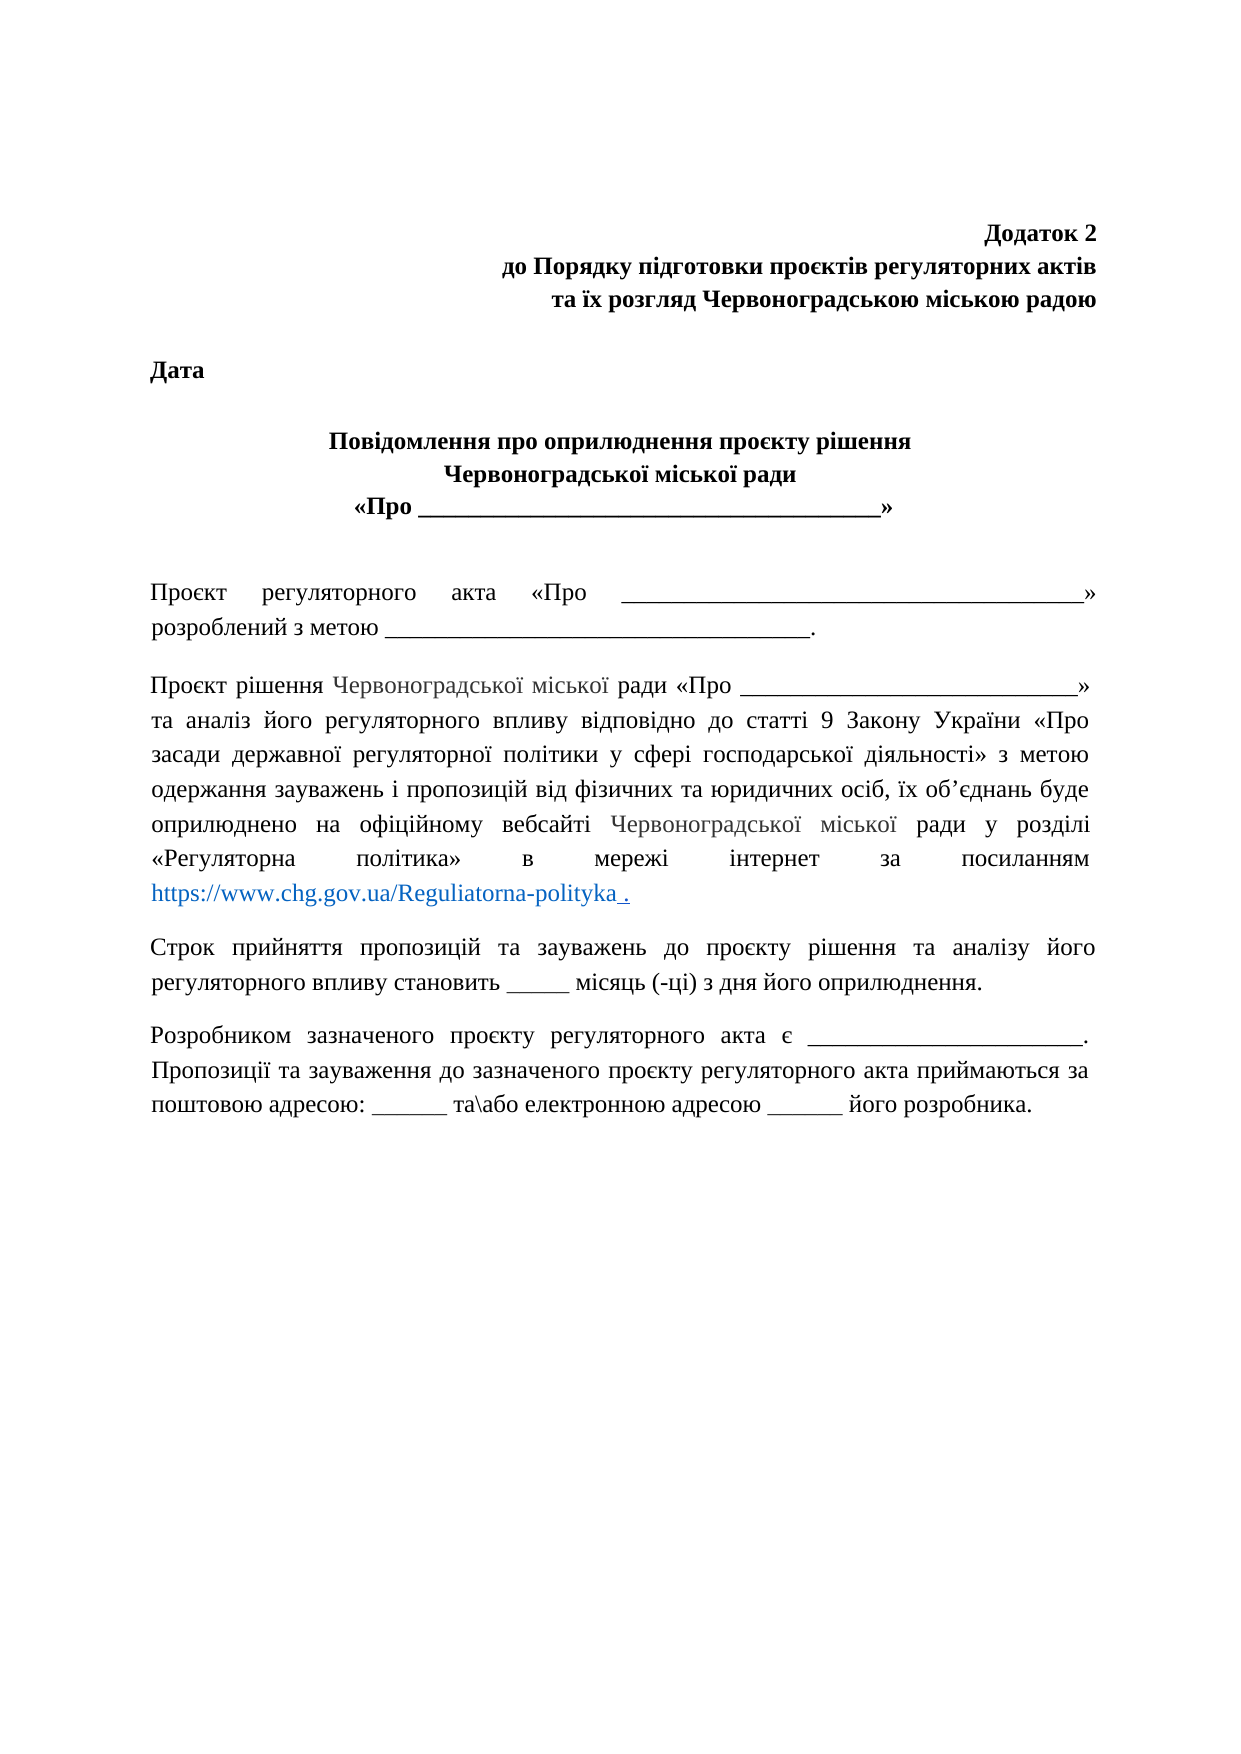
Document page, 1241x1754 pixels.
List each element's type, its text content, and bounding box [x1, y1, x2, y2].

text та їх розгляд Червоноградською міською радою [150, 284, 1097, 313]
text Проєкт рішення Червоноградської міської ради «Про ___________________________» та аналіз його регуляторного впливу відповідно до статті 9 Закону України «Про засади державної регуляторної політики у сфері господарської діяльності» з метою одержання зауважень і пропозицій від фізичних та юридичних осіб, їх об’єднань буде оприлюднено на офіційному вебсайті Червоноградської міської ради у розділі «Регуляторна політика» в мережі інтернет за посиланням https://www.chg.gov.ua/Reguliatorna-polityka . [150, 670, 1090, 907]
subtitle Червоноградської міської ради [190, 459, 1050, 487]
text Проєкт регуляторного акта «Про _____________________________________» розроблений з метою __________________________________. [150, 577, 1097, 641]
subtitle «Про _____________________________________» [190, 491, 1050, 520]
text Строк прийняття пропозицій та зауважень до проєкту рішення та аналізу його регуляторного впливу становить _____ місяць (-ці) з дня його оприлюднення. [150, 932, 1097, 995]
subtitle Повідомлення про оприлюднення проєкту рішення [190, 426, 1050, 455]
text Дата [150, 355, 1097, 384]
text Додаток 2 [150, 218, 1097, 247]
text Розробником зазначеного проєкту регуляторного акта є ______________________. Пропозиції та зауваження до зазначеного проєкту регуляторного акта приймаються за поштовою адресою: ______ та\або електронною адресою ______ його розробника. [150, 1020, 1090, 1118]
text до Порядку підготовки проєктів регуляторних актів [150, 251, 1097, 280]
